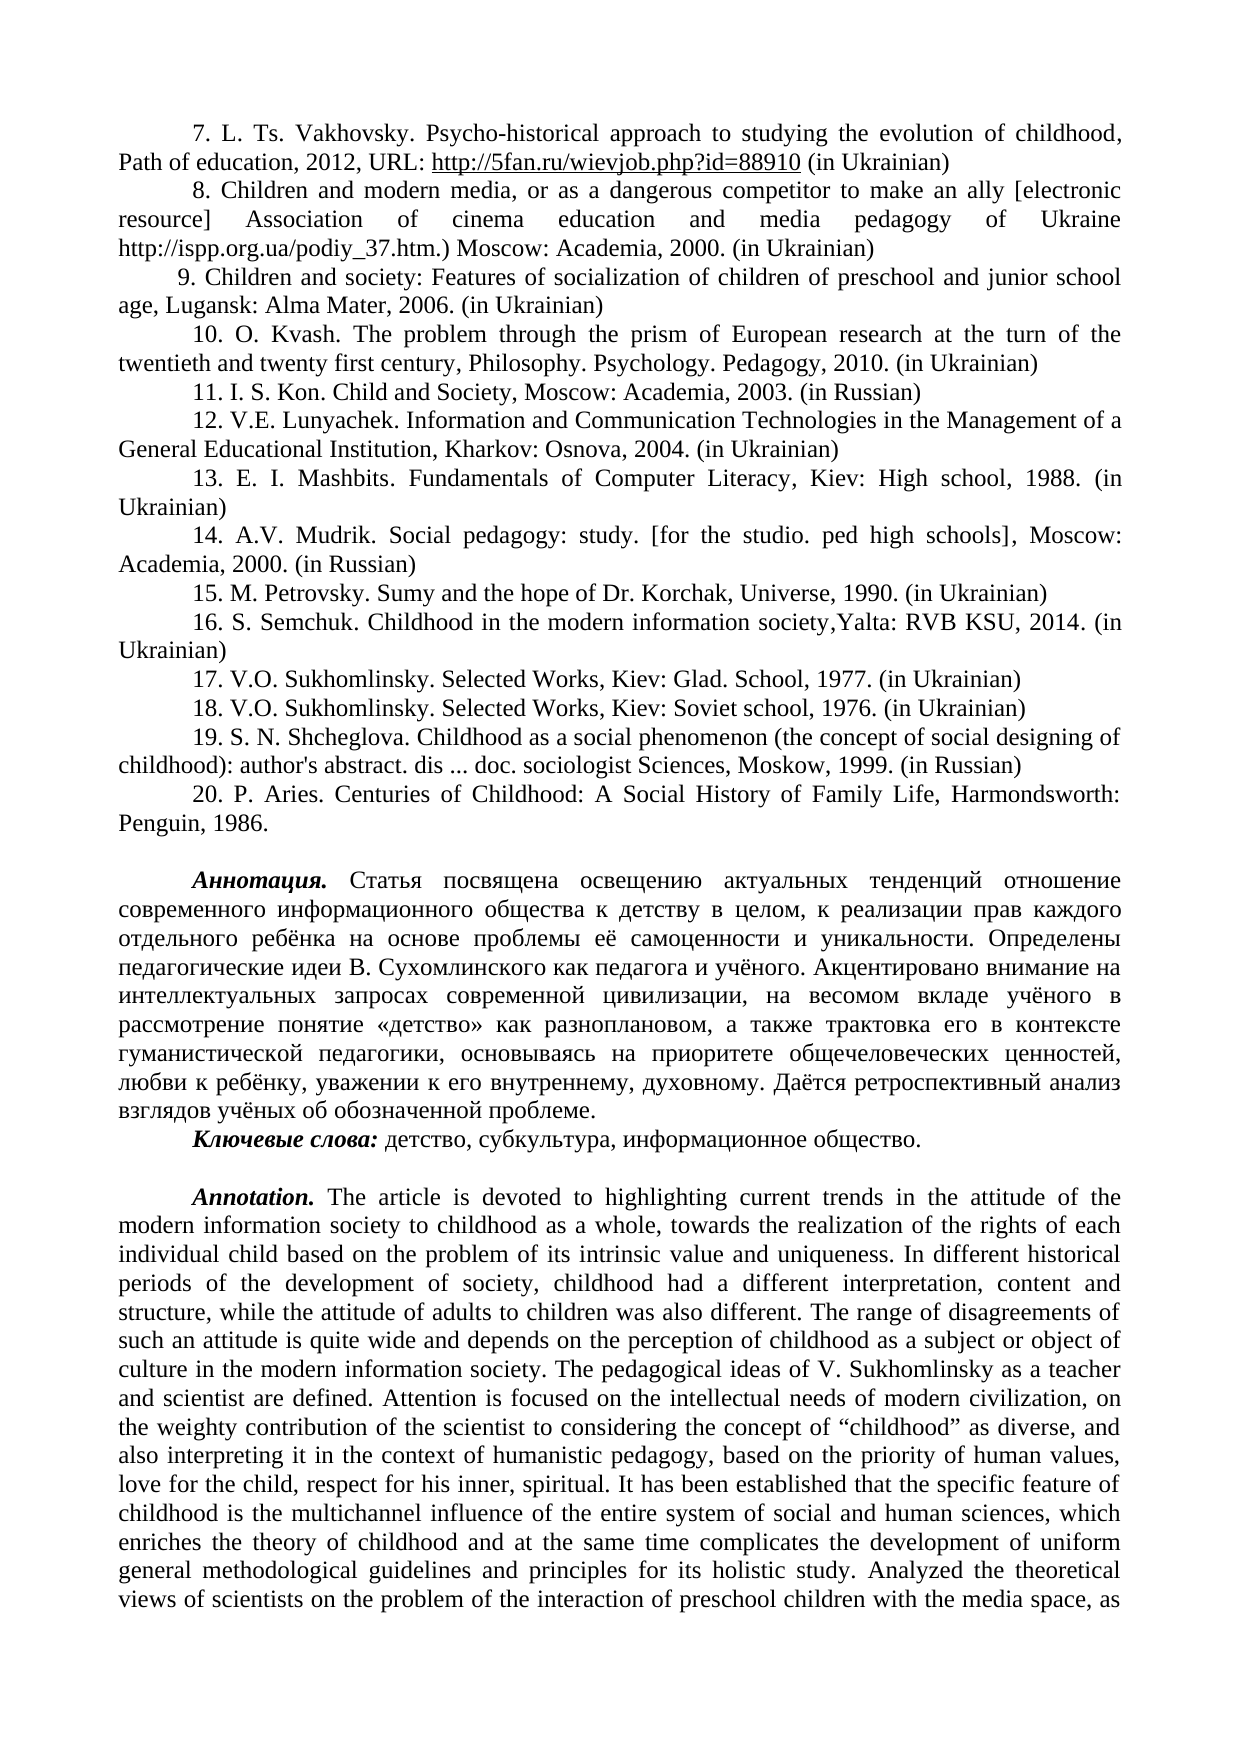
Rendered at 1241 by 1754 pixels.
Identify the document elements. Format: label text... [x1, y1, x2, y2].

text 14. A.V. Mudrik. Social pedagogy: study. [for the studio. ped high schools], Moscow: Academia, 2000. (in Russian) [118, 521, 1122, 578]
text 19. S. N. Shcheglova. Childhood as a social phenomenon (the concept of social designing of childhood): author's abstract. dis ... doc. sociologist Sciences, Moskow, 1999. (in Russian) [118, 722, 1122, 779]
text 10. O. Kvash. The problem through the prism of European research at the turn of the twentieth and twenty first century, Philosophy. Psychology. Pedagogy, 2010. (in Ukrainian) [118, 319, 1122, 377]
text 8. Children and modern media, or as a dangerous competitor to make an ally [electronic resource] Association of cinema education and media pedagogy of Ukraine http://ispp.org.ua/podiy_37.htm.) Moscow: Academia, 2000. (in Ukrainian) [118, 176, 1122, 262]
text 16. S. Semchuk. Childhood in the modern information society,Yalta: RVB KSU, 2014. (in Ukrainian) [118, 607, 1122, 664]
text 13. E. I. Mashbits. Fundamentals of Computer Literacy, Kiev: High school, 1988. (in Ukrainian) [118, 463, 1122, 521]
text Ключевые слова: детство, субкультура, информационное общество. [118, 1124, 1122, 1153]
text 17. V.O. Sukhomlinsky. Selected Works, Kiev: Glad. School, 1977. (in Ukrainian) [118, 664, 1122, 693]
text 7. L. Ts. Vakhovsky. Psycho-historical approach to studying the evolution of childhood, Path of education, 2012, URL: http://5fan.ru/wievjob.php?id=88910 (in Ukrainian) [118, 118, 1122, 176]
text 18. V.O. Sukhomlinsky. Selected Works, Kiev: Soviet school, 1976. (in Ukrainian) [118, 693, 1122, 722]
text 15. M. Petrovsky. Sumy and the hope of Dr. Korchak, Universe, 1990. (in Ukrainian) [118, 578, 1122, 607]
text 11. I. S. Kon. Child and Society, Moscow: Academia, 2003. (in Russian) [118, 377, 1122, 406]
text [118, 1182, 1122, 1613]
text 20. P. Aries. Centuries of Childhood: A Social History of Family Life, Harmondsworth: Penguin, 1986. [118, 779, 1122, 837]
text Аннотация. Статья посвящена освещению актуальных тенденций отношение современного информационного общества к детству в целом, к реализации прав каждого отдельного ребёнка на основе проблемы её самоценности и уникальности. Определены педагогические идеи В. Сухомлинского как педагога и учёного. Акцентировано внимание на интеллектуальных запросах современной цивилизации, на весомом вкладе учёного в рассмотрение понятие «детство» как разноплановом, а также трактовка его в контексте гуманистической педагогики, основываясь на приоритете общечеловеческих ценностей, любви к ребёнку, уважении к его внутреннему, духовному. Даётся ретроспективный анализ взглядов учёных об обозначенной проблеме. [118, 866, 1122, 1124]
text 9. Children and society: Features of socialization of children of preschool and junior school age, Lugansk: Alma Mater, 2006. (in Ukrainian) [118, 262, 1122, 319]
text 12. V.E. Lunyachek. Information and Communication Technologies in the Management of a General Educational Institution, Kharkov: Osnova, 2004. (in Ukrainian) [118, 406, 1122, 463]
